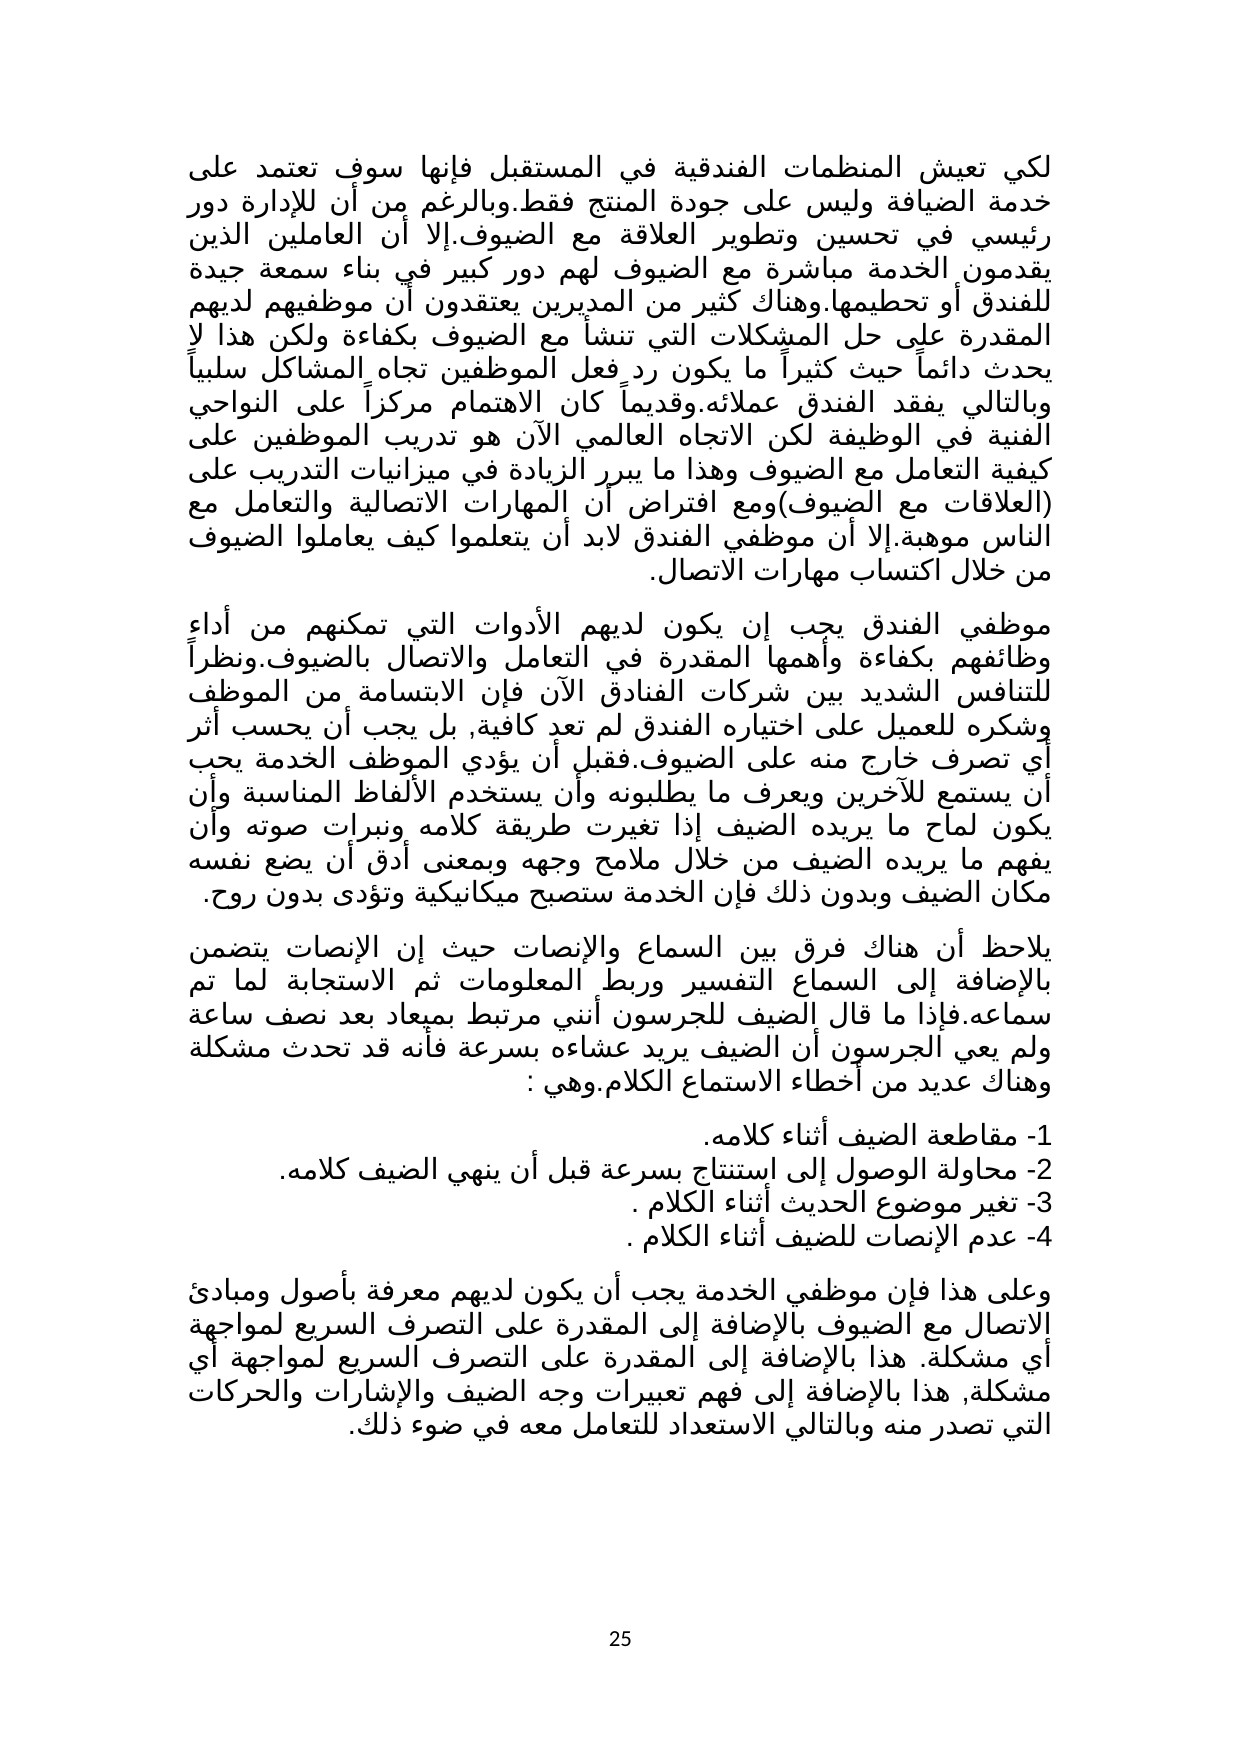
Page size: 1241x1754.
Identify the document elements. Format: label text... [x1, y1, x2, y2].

text موظفي الفندق يجب إن يكون لديهم الأدوات التي تمكنهم من أداء وظائفهم بكفاءة وأهمها المقدرة في التعامل والاتصال بالضيوف.ونظراً للتنافس الشديد بين شركات الفنادق الآن فإن الابتسامة من الموظف وشكره للعميل على اختياره الفندق لم تعد كافية, بل يجب أن يحسب أثر أي تصرف خارج منه على الضيوف.فقبل أن يؤدي الموظف الخدمة يحب أن يستمع للآخرين ويعرف ما يطلبونه وأن يستخدم الألفاظ المناسبة وأن يكون لماح ما يريده الضيف إذا تغيرت طريقة كلامه ونبرات صوته وأن يفهم ما يريده الضيف من خلال ملامح وجهه وبمعنى أدق أن يضع نفسه مكان الضيف وبدون ذلك فإن الخدمة ستصبح ميكانيكية وتؤدى بدون روح. [187, 607, 1053, 909]
text لكي تعيش المنظمات الفندقية في المستقبل فإنها سوف تعتمد على خدمة الضيافة وليس على جودة المنتج فقط.وبالرغم من أن للإدارة دور رئيسي في تحسين وتطوير العلاقة مع الضيوف.إلا أن العاملين الذين يقدمون الخدمة مباشرة مع الضيوف لهم دور كبير في بناء سمعة جيدة للفندق أو تحطيمها.وهناك كثير من المديرين يعتقدون أن موظفيهم لديهم المقدرة على حل المشكلات التي تنشأ مع الضيوف بكفاءة ولكن هذا لا يحدث دائماً حيث كثيراً ما يكون رد فعل الموظفين تجاه المشاكل سلبياً وبالتالي يفقد الفندق عملائه.وقديماً كان الاهتمام مركزاً على النواحي الفنية في الوظيفة لكن الاتجاه العالمي الآن هو تدريب الموظفين على كيفية التعامل مع الضيوف وهذا ما يبرر الزيادة في ميزانيات التدريب على (العلاقات مع الضيوف)ومع افتراض أن المهارات الاتصالية والتعامل مع الناس موهبة.إلا أن موظفي الفندق لابد أن يتعلموا كيف يعاملوا الضيوف من خلال اكتساب مهارات الاتصال. [187, 150, 1053, 586]
text 1- مقاطعة الضيف أثناء كلامه. 2- محاولة الوصول إلى استنتاج بسرعة قبل أن ينهي الضيف كلامه. 3- تغير موضوع الحديث أثناء الكلام . 4- عدم الإنصات للضيف أثناء الكلام . [187, 1118, 1053, 1252]
text وعلى هذا فإن موظفي الخدمة يجب أن يكون لديهم معرفة بأصول ومبادئ الاتصال مع الضيوف بالإضافة إلى المقدرة على التصرف السريع لمواجهة أي مشكلة. هذا بالإضافة إلى المقدرة على التصرف السريع لمواجهة أي مشكلة, هذا بالإضافة إلى فهم تعبيرات وجه الضيف والإشارات والحركات التي تصدر منه وبالتالي الاستعداد للتعامل معه في ضوء ذلك. [187, 1273, 1053, 1441]
text يلاحظ أن هناك فرق بين السماع والإنصات حيث إن الإنصات يتضمن بالإضافة إلى السماع التفسير وربط المعلومات ثم الاستجابة لما تم سماعه.فإذا ما قال الضيف للجرسون أنني مرتبط بميعاد بعد نصف ساعة ولم يعي الجرسون أن الضيف يريد عشاءه بسرعة فأنه قد تحدث مشكلة وهناك عديد من أخطاء الاستماع الكلام.وهي : [187, 929, 1053, 1097]
